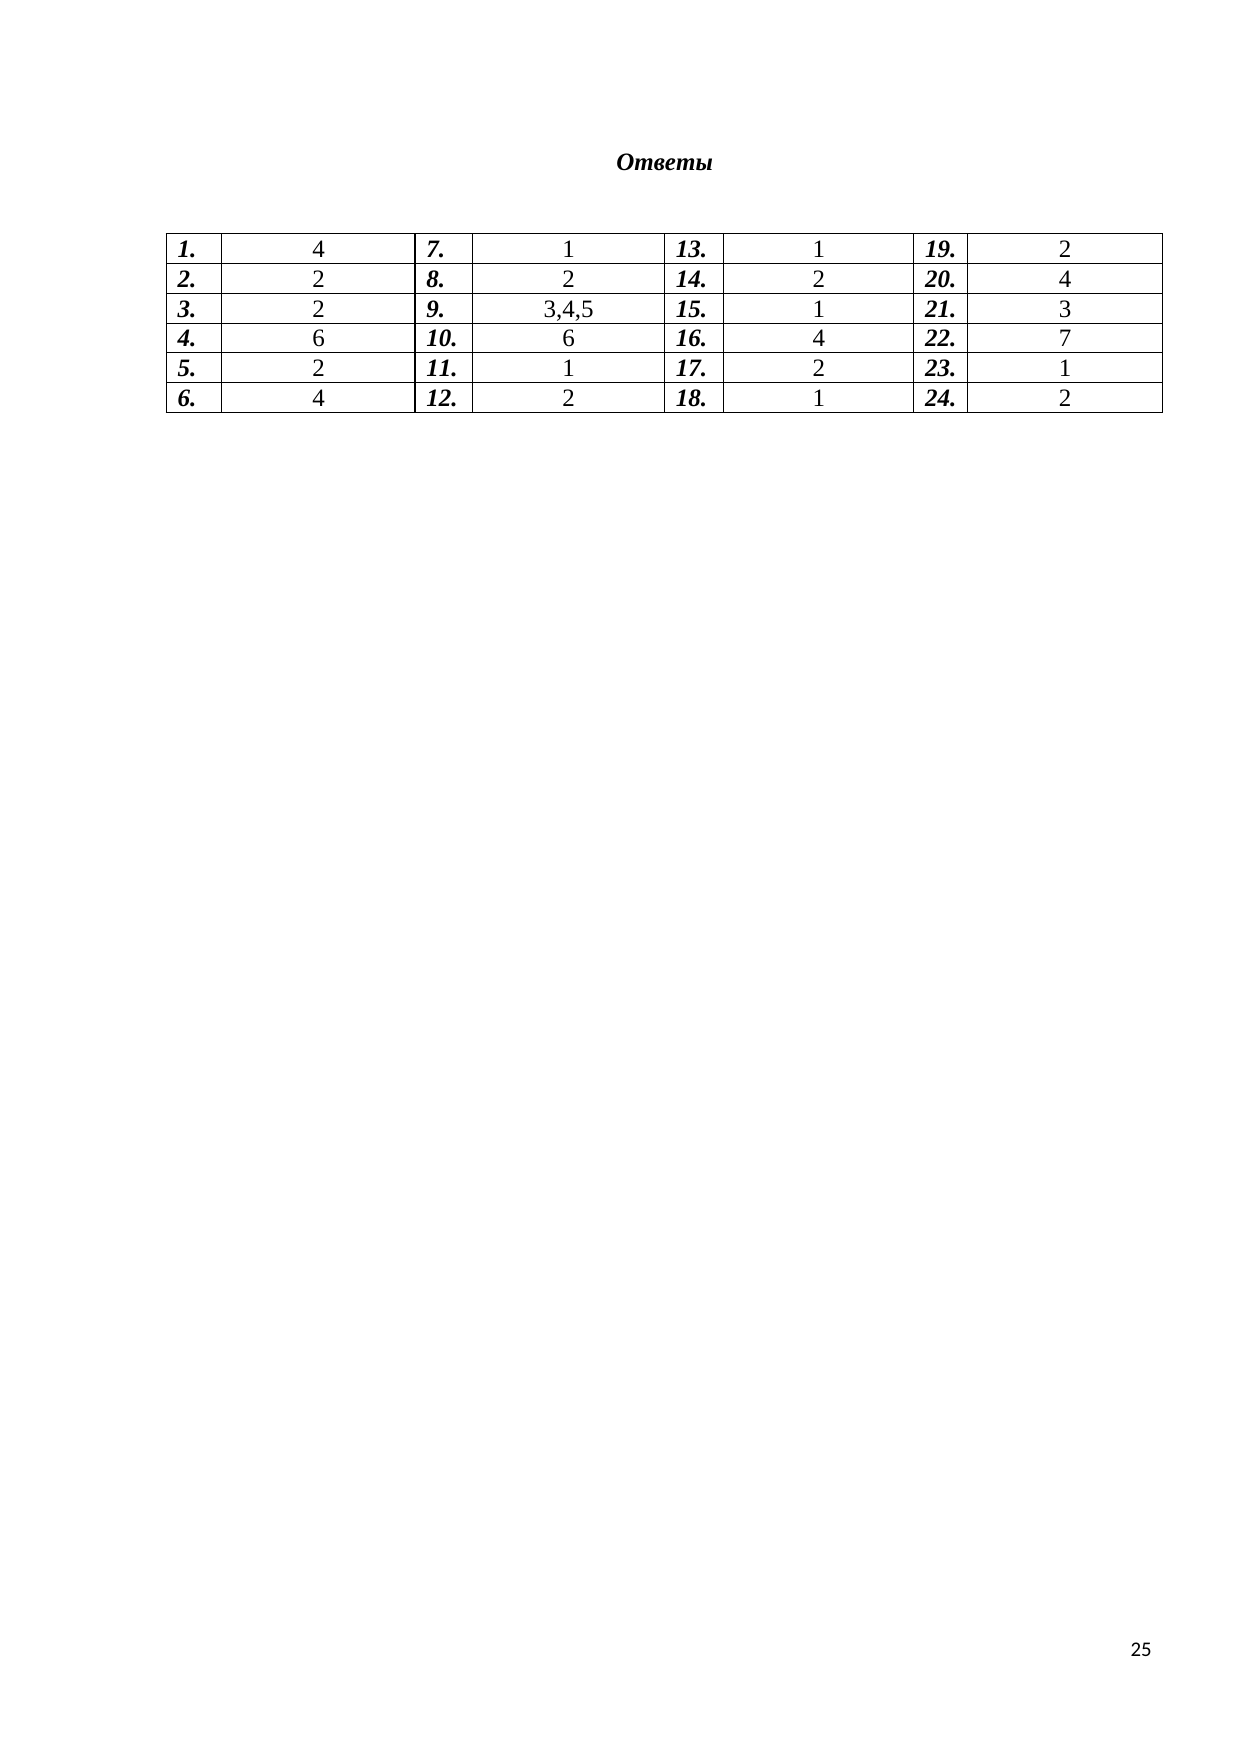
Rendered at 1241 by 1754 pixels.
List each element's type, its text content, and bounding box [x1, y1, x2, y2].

table_cell 14. [665, 264, 723, 293]
table_cell 2 [968, 383, 1162, 412]
table_cell 4 [968, 264, 1162, 293]
table_cell 2 [473, 383, 664, 412]
table_header 2 [968, 234, 1162, 263]
table_cell 1 [724, 294, 913, 322]
table_cell 20. [914, 264, 967, 293]
table_cell 18. [665, 383, 723, 412]
table_cell 9. [416, 294, 472, 322]
table_header 7. [416, 234, 472, 263]
table_cell 2 [222, 294, 414, 322]
table_cell 2 [724, 264, 913, 293]
table_cell 7 [968, 324, 1162, 352]
table_cell 22. [914, 324, 967, 352]
table_header 1. [167, 234, 221, 263]
table_header 1 [473, 234, 664, 263]
table_cell 3. [167, 294, 221, 322]
table_cell 10. [416, 324, 472, 352]
table_cell 8. [416, 264, 472, 293]
table_cell 1 [968, 353, 1162, 382]
text Ответы [177, 147, 1152, 176]
table_cell 6. [167, 383, 221, 412]
table_cell 1 [473, 353, 664, 382]
table_cell 6 [222, 324, 414, 352]
table_cell 4 [222, 383, 414, 412]
table_cell 21. [914, 294, 967, 322]
table_cell 3,4,5 [473, 294, 664, 322]
table_cell 16. [665, 324, 723, 352]
table_cell 2. [167, 264, 221, 293]
table_cell 1 [724, 383, 913, 412]
table_cell 24. [914, 383, 967, 412]
table_cell 4 [724, 324, 913, 352]
table_cell 12. [416, 383, 472, 412]
table_cell 2 [222, 353, 414, 382]
table_header 1 [724, 234, 913, 263]
table_cell 17. [665, 353, 723, 382]
table_cell 15. [665, 294, 723, 322]
table_cell 23. [914, 353, 967, 382]
table_cell 3 [968, 294, 1162, 322]
table_header 13. [665, 234, 723, 263]
table_header 19. [914, 234, 967, 263]
table_cell 2 [473, 264, 664, 293]
table_cell 11. [416, 353, 472, 382]
table_cell 2 [222, 264, 414, 293]
table_cell 2 [724, 353, 913, 382]
table_cell 4. [167, 324, 221, 352]
table_cell 5. [167, 353, 221, 382]
table_cell 6 [473, 324, 664, 352]
table_header 4 [222, 234, 414, 263]
